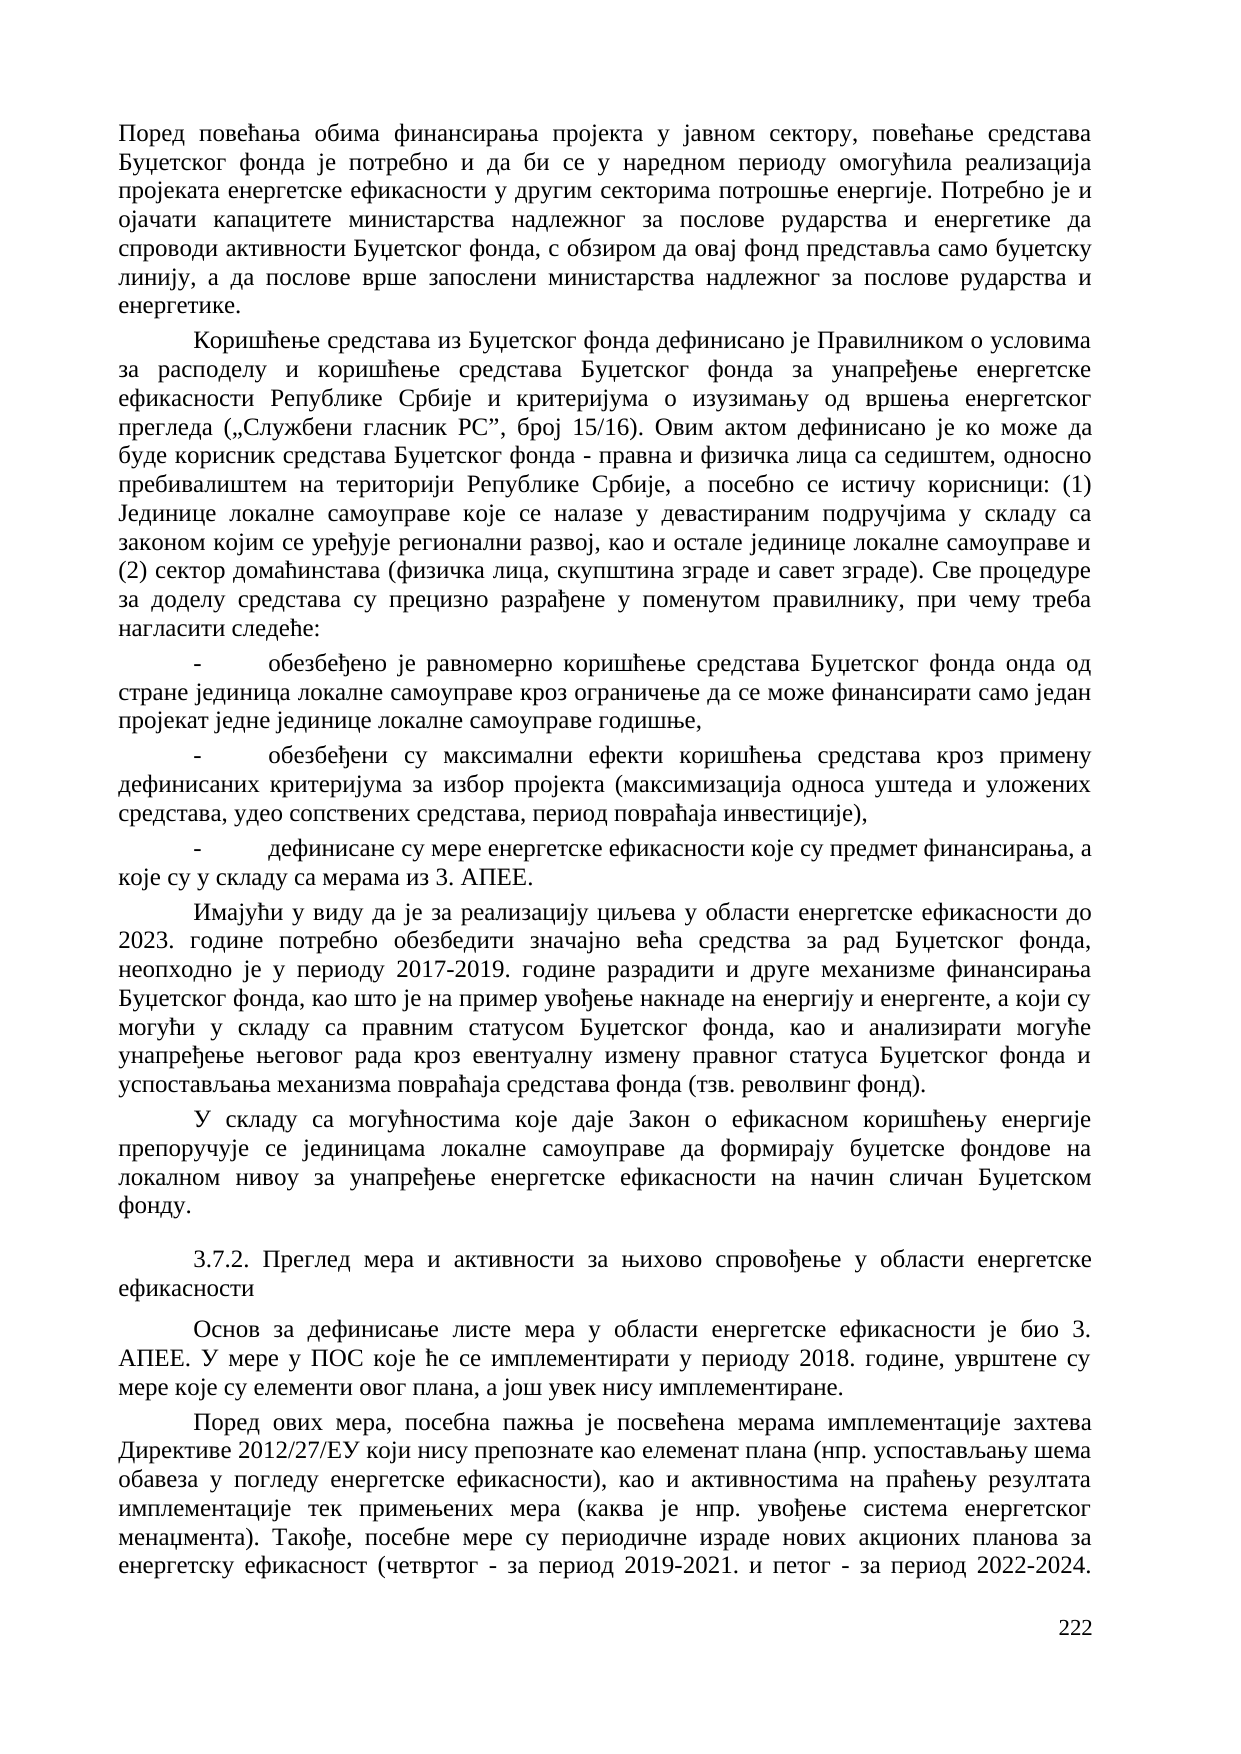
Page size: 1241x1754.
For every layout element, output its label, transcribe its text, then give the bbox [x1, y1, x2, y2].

list дефинисане су мере енергетске ефикасности које су предмет финансирања, а које су у складу са мерама из 3. АПЕЕ. [118, 833, 1092, 891]
text Коришћење средстава из Буџетског фонда дефинисано је Правилником о условима за расподелу и коришћење средстава Буџетског фонда за унапређење енергетске ефикасности Републике Србије и критеријума о изузимању од вршења енергетског прегледа („Службени гласник РС”, број 15/16). Овим актом дефинисано је ко може да буде корисник средстава Буџетског фонда - правна и физичка лица са седиштем, односно пребивалиштем на територији Републике Србије, а посебно се истичу корисници: (1) Јединице локалне самоуправе које се налазе у девастираним подручјима у складу са законом којим се уређује регионални развој, као и остале јединице локалне самоуправе и (2) сектор домаћинстава (физичка лица, скупштина зграде и савет зграде). Све процедуре за доделу средстава су прецизно разрађене у поменутом правилнику, при чему треба нагласити следеће: [118, 326, 1092, 642]
text Имајући у виду да је за реализацију циљева у области енергетске ефикасности до 2023. године потребно обезбедити значајно већа средства за рад Буџетског фонда, неопходно је у периоду 2017-2019. године разрадити и друге механизме финансирања Буџетског фонда, као што је на пример увођење накнаде на енергију и енергенте, а који су могући у складу са правним статусом Буџетског фонда, као и анализирати могуће унапређење његовог рада кроз евентуалну измену правног статуса Буџетског фонда и успостављања механизма повраћаја средстава фонда (тзв. револвинг фонд). [118, 897, 1092, 1098]
text Основ за дефинисање листе мера у области енергетске ефикасности је био 3. АПЕЕ. У мере у ПОС које ће се имплементирати у периоду 2018. године, уврштене су мере које су елементи овог плана, а још увек нису имплементиране. [118, 1314, 1092, 1401]
text У складу са могућностима које даје Закон о ефикасном коришћењу енергије препоручује се јединицама локалне самоуправе да формирају буџетске фондове на локалном нивоу за унапређење енергетске ефикасности на начин сличан Буџетском фонду. [118, 1104, 1092, 1219]
list обезбеђени су максимални ефекти коришћења средстава кроз примену дефинисаних критеријума за избор пројекта (максимизација односа уштеда и уложених средстава, удео сопствених средстава, период повраћаја инвестиције), [118, 741, 1092, 827]
list обезбеђено је равномерно коришћење средстава Буџетског фонда онда од стране јединица локалне самоуправе кроз ограничење да се може финансирати само један пројекат једне јединице локалне самоуправе годишње, [118, 648, 1092, 734]
subtitle 3.7.2. Преглед мера и активности за њихово спровођење у области енергетске ефикасности [118, 1244, 1092, 1302]
